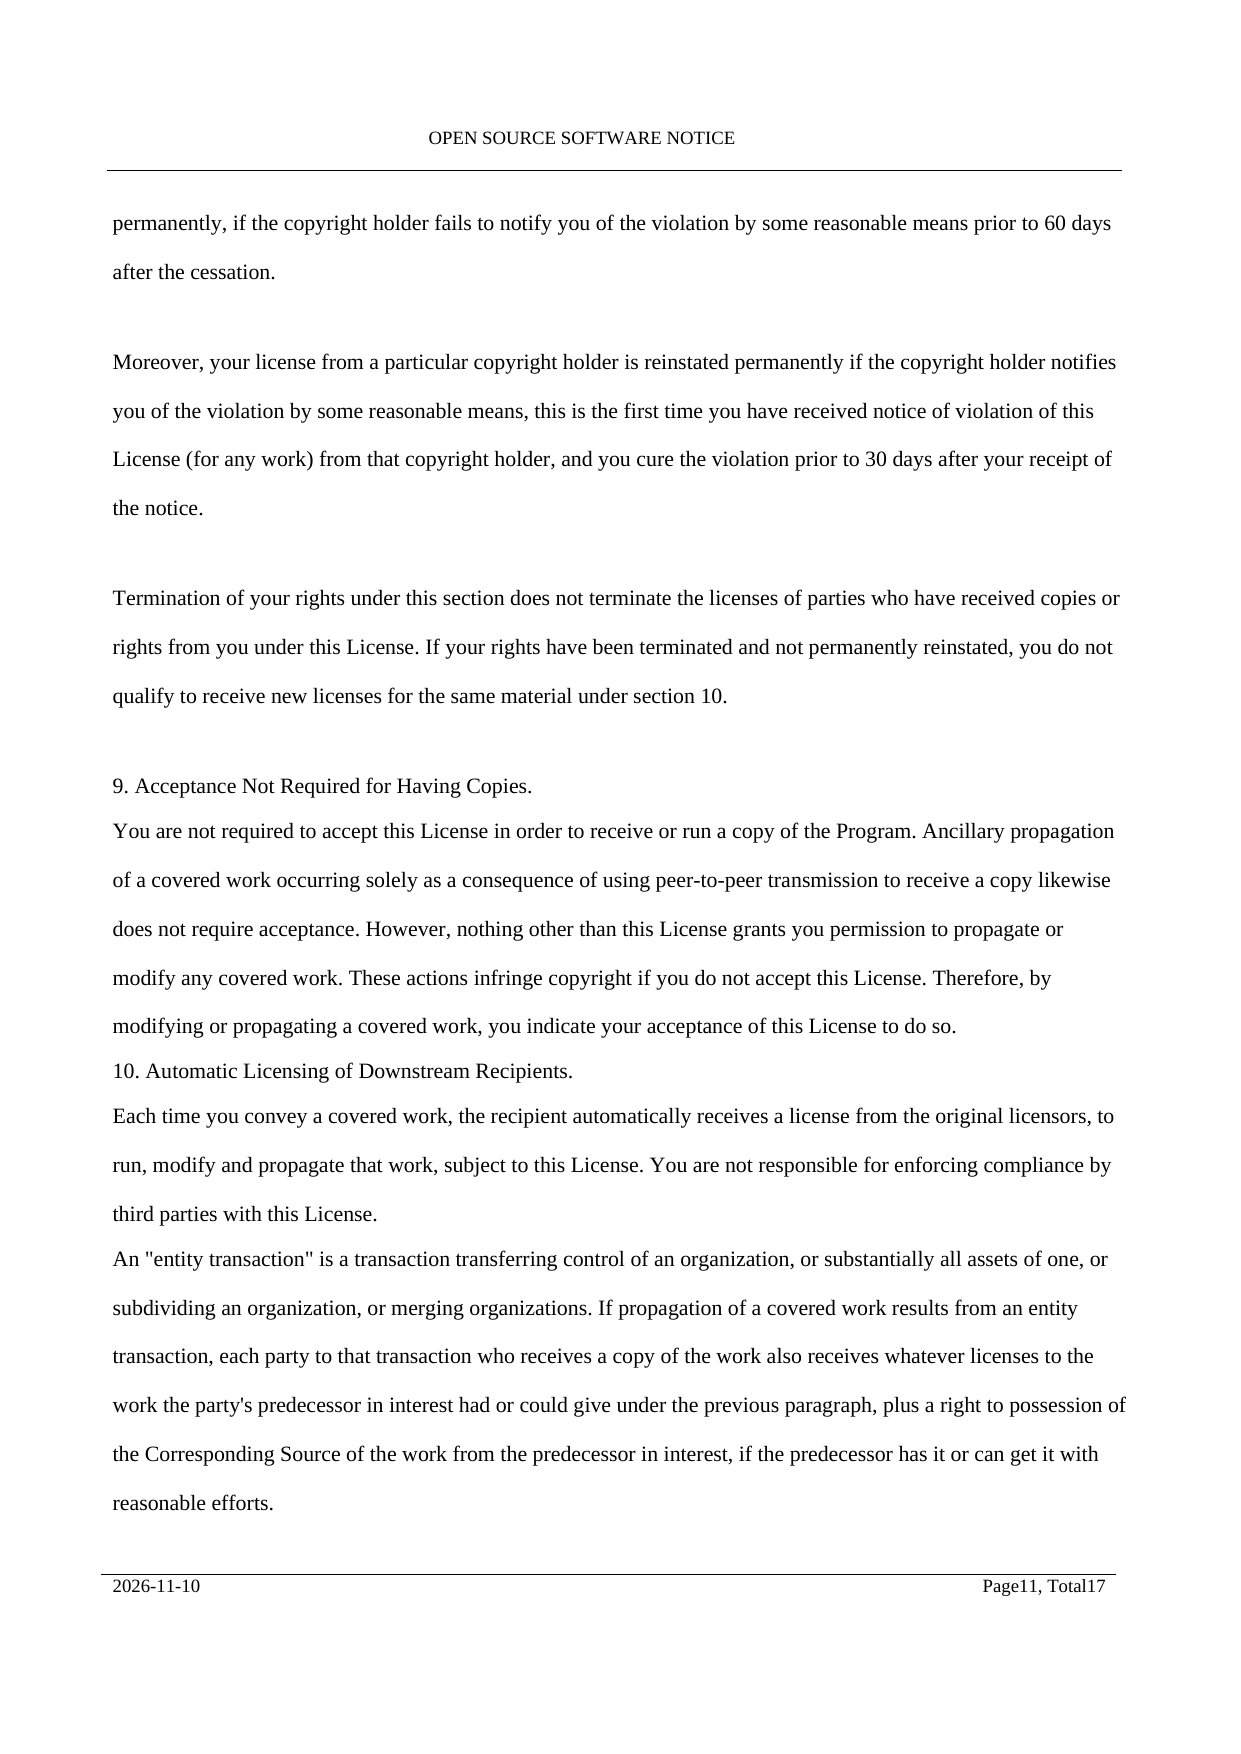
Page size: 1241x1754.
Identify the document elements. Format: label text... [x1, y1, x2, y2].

text Termination of your rights under this section does not terminate the licenses of parties who have received copies or rights from you under this License. If your rights have been terminated and not permanently reinstated, you do not qualify to receive new licenses for the same material under section 10. [112, 582, 1128, 712]
text 9. Acceptance Not Required for Having Copies. [112, 769, 1128, 802]
text Each time you convey a covered work, the recipient automatically receives a license from the original licensors, to run, modify and propagate that work, subject to this License. You are not responsible for enforcing compliance by third parties with this License. [112, 1100, 1128, 1230]
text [112, 206, 1128, 288]
text An "entity transaction" is a transaction transferring control of an organization, or substantially all assets of one, or subdividing an organization, or merging organizations. If propagation of a covered work results from an entity transaction, each party to that transaction who receives a copy of the work also receives whatever licenses to the work the party's predecessor in interest had or could give under the previous paragraph, plus a right to possession of the Corresponding Source of the work from the predecessor in interest, if the predecessor has it or can get it with reasonable efforts. [112, 1242, 1128, 1519]
text You are not required to accept this License in order to receive or run a copy of the Program. Ancillary propagation of a covered work occurring solely as a consequence of using peer-to-peer transmission to receive a copy likewise does not require acceptance. However, nothing other than this License grants you permission to propagate or modify any covered work. These actions infringe copyright if you do not accept this License. Therefore, by modifying or propagating a covered work, you indicate your acceptance of this License to do so. [112, 814, 1128, 1042]
text 10. Automatic Licensing of Downstream Recipients. [112, 1055, 1128, 1087]
text Moreover, your license from a particular copyright holder is reinstated permanently if the copyright holder notifies you of the violation by some reasonable means, this is the first time you have received notice of violation of this License (for any work) from that copyright holder, and you cure the violation prior to 30 days after your receipt of the notice. [112, 345, 1128, 524]
